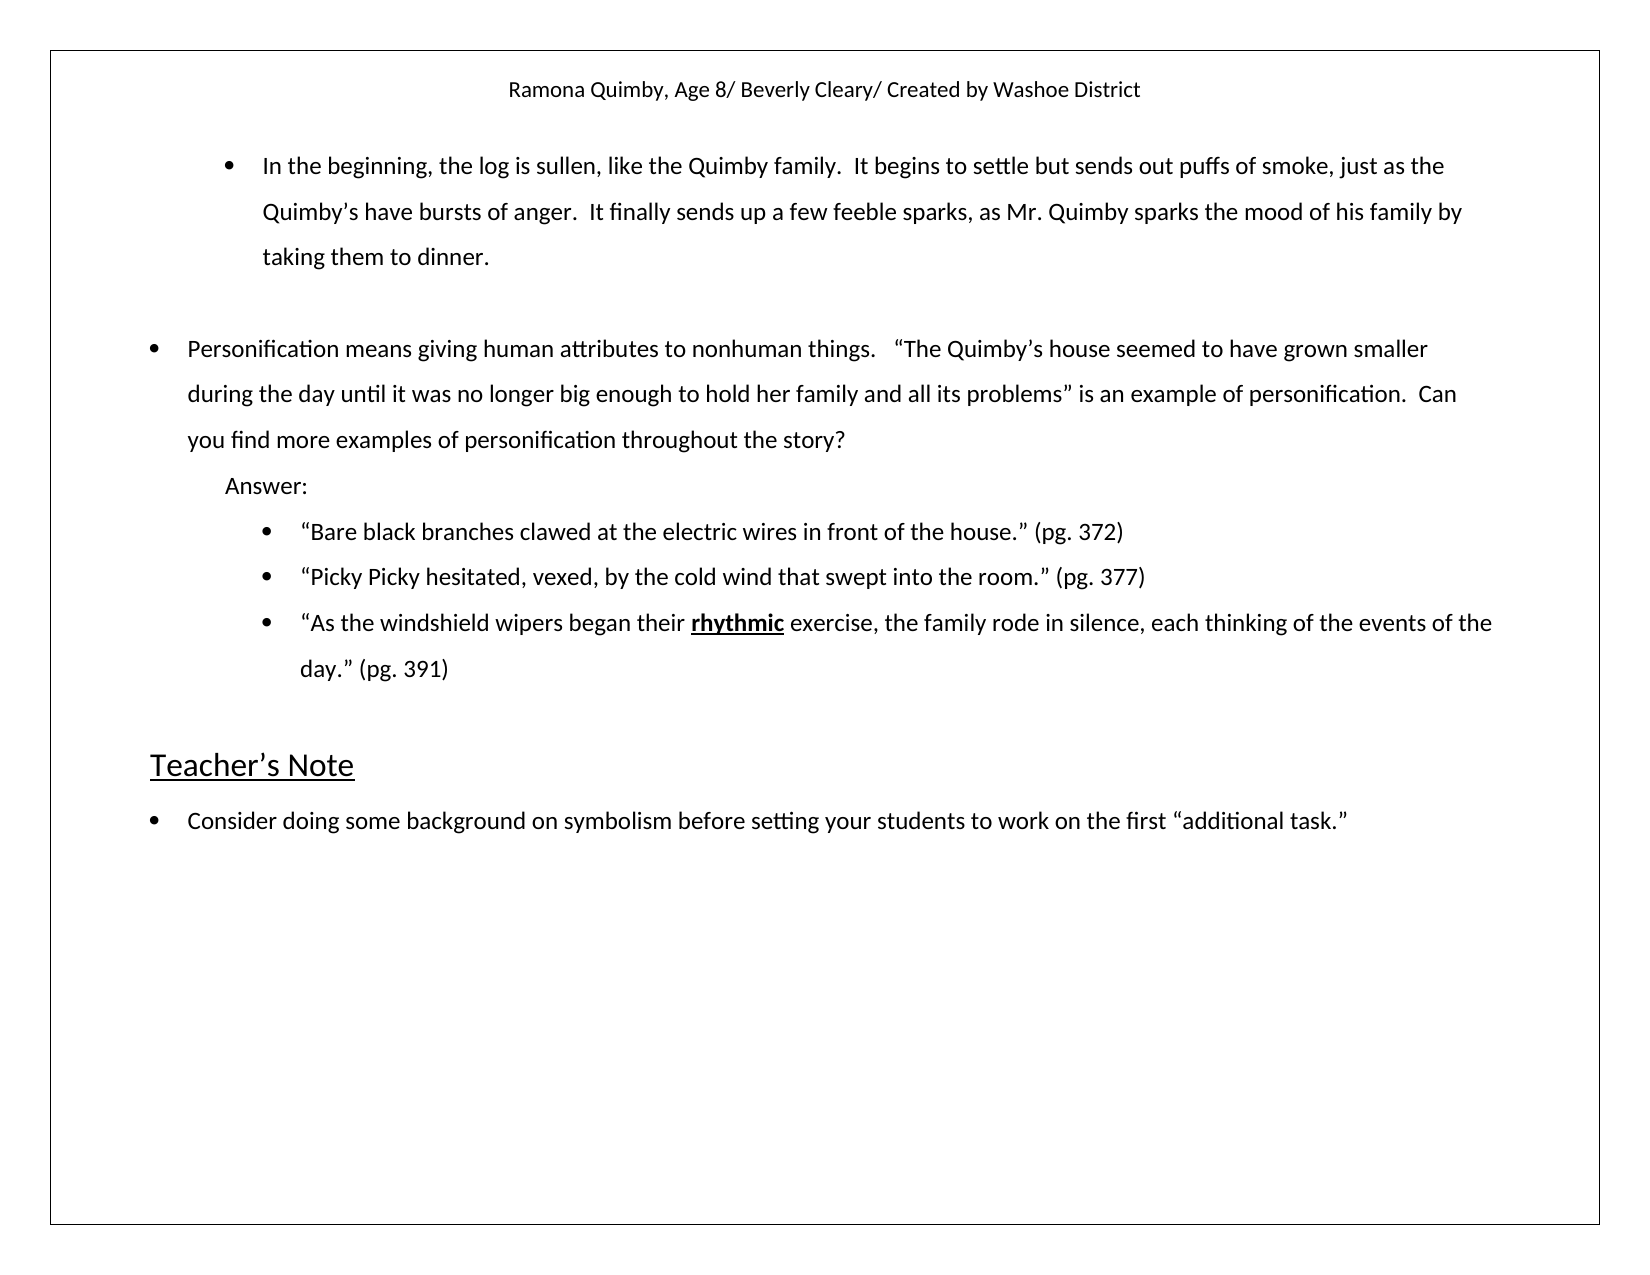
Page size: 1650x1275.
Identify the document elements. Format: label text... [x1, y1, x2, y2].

list “As the windshield wipers began their rhythmic exercise, the family rode in silence, each thinking of the events of the day.” (pg. 391) [262, 607, 1500, 683]
list In the beginning, the log is sullen, like the Quimby family. It begins to settle but sends out puffs of smoke, just as the Quimby’s have bursts of anger. It finally sends up a few feeble sparks, as Mr. Quimby sparks the mood of his family by taking them to dinner. [225, 150, 1500, 272]
list “Picky Picky hesitated, vexed, by the cold wind that swept into the room.” (pg. 377) [262, 562, 1500, 592]
text Teacher’s Note [150, 744, 1500, 785]
list Answer: [187, 470, 1500, 501]
list “Bare black branches clawed at the electric wires in front of the house.” (pg. 372) [262, 516, 1500, 546]
list Consider doing some background on symbolism before setting your students to work on the first “additional task.” [150, 806, 1500, 836]
list Personification means giving human attributes to nonhuman things. “The Quimby’s house seemed to have grown smaller during the day until it was no longer big enough to hold her family and all its problems” is an example of personification. Can you find more examples of personification throughout the story? [150, 333, 1500, 455]
